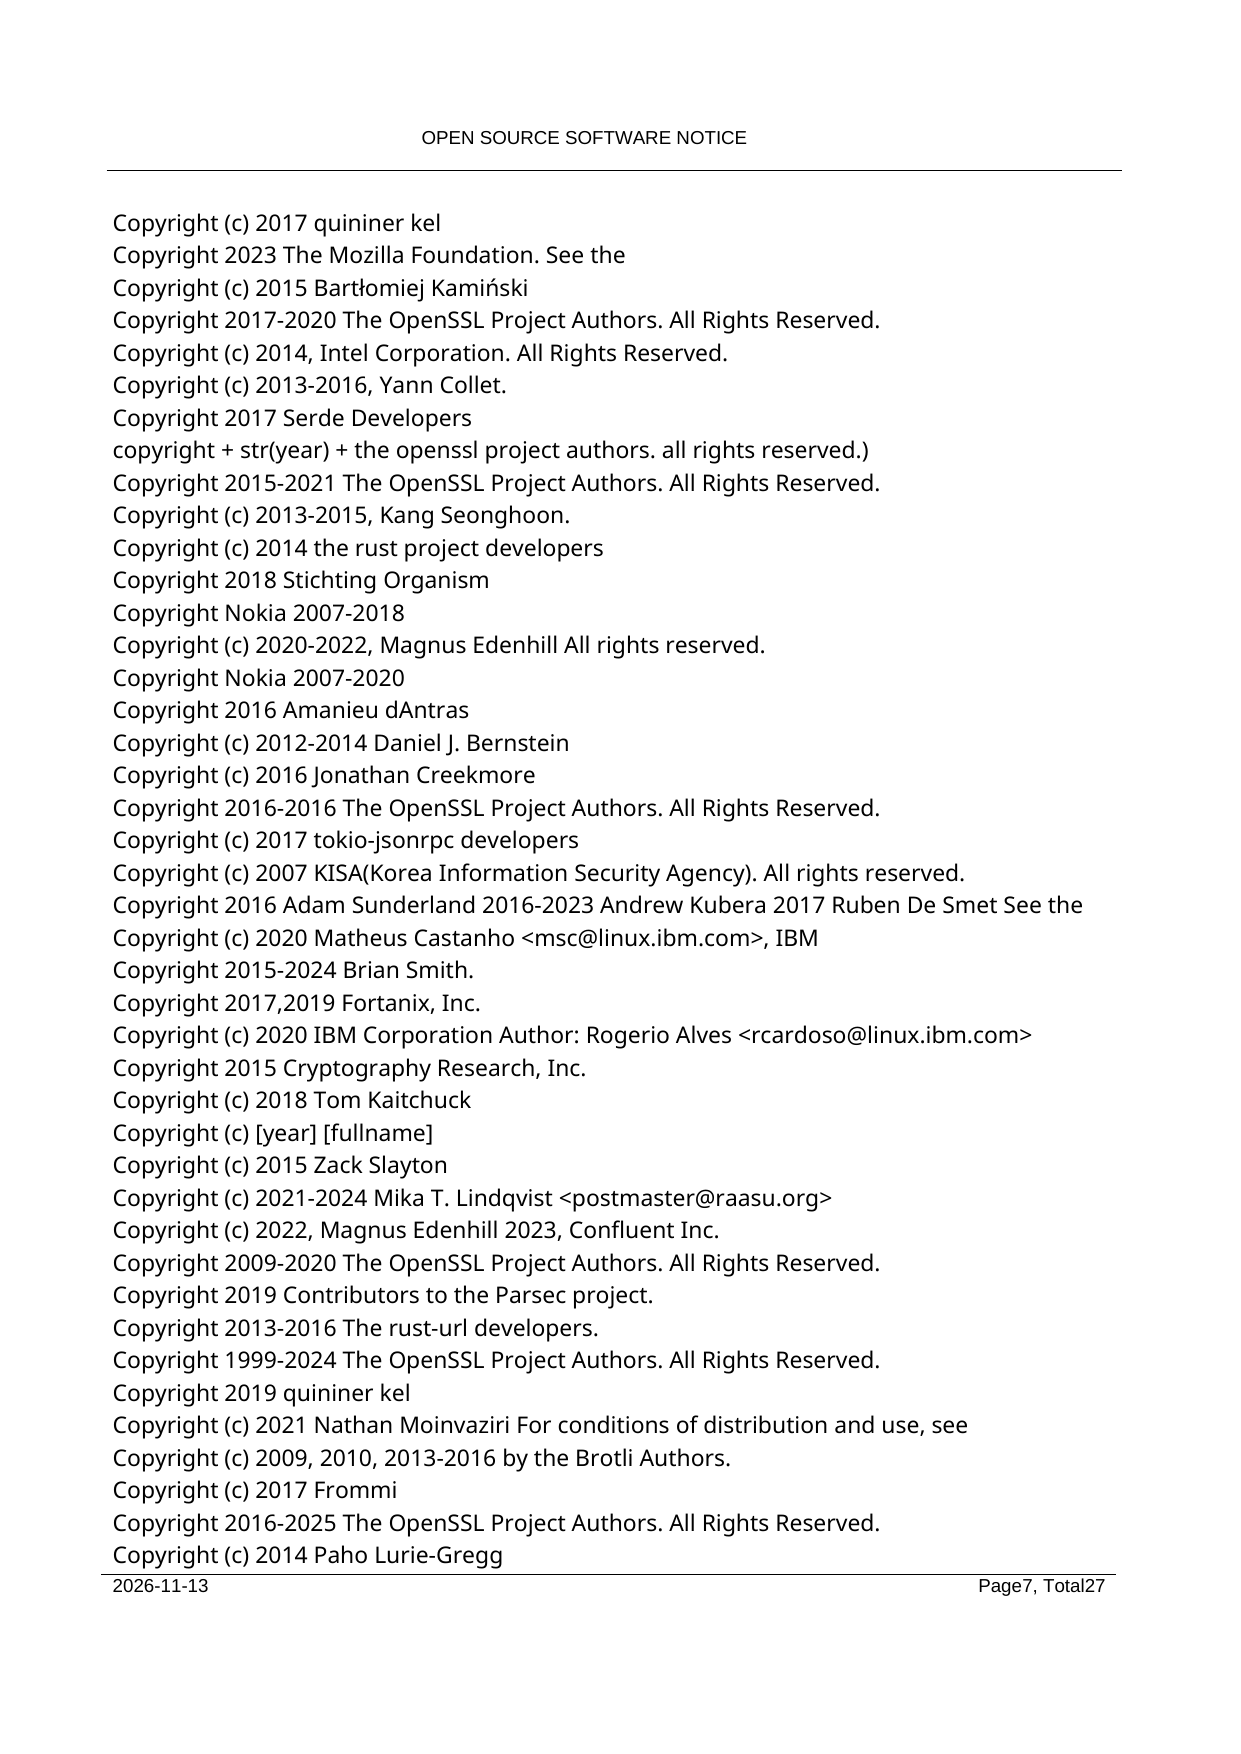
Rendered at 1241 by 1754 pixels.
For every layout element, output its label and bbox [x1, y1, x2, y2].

text [112, 206, 1128, 1571]
